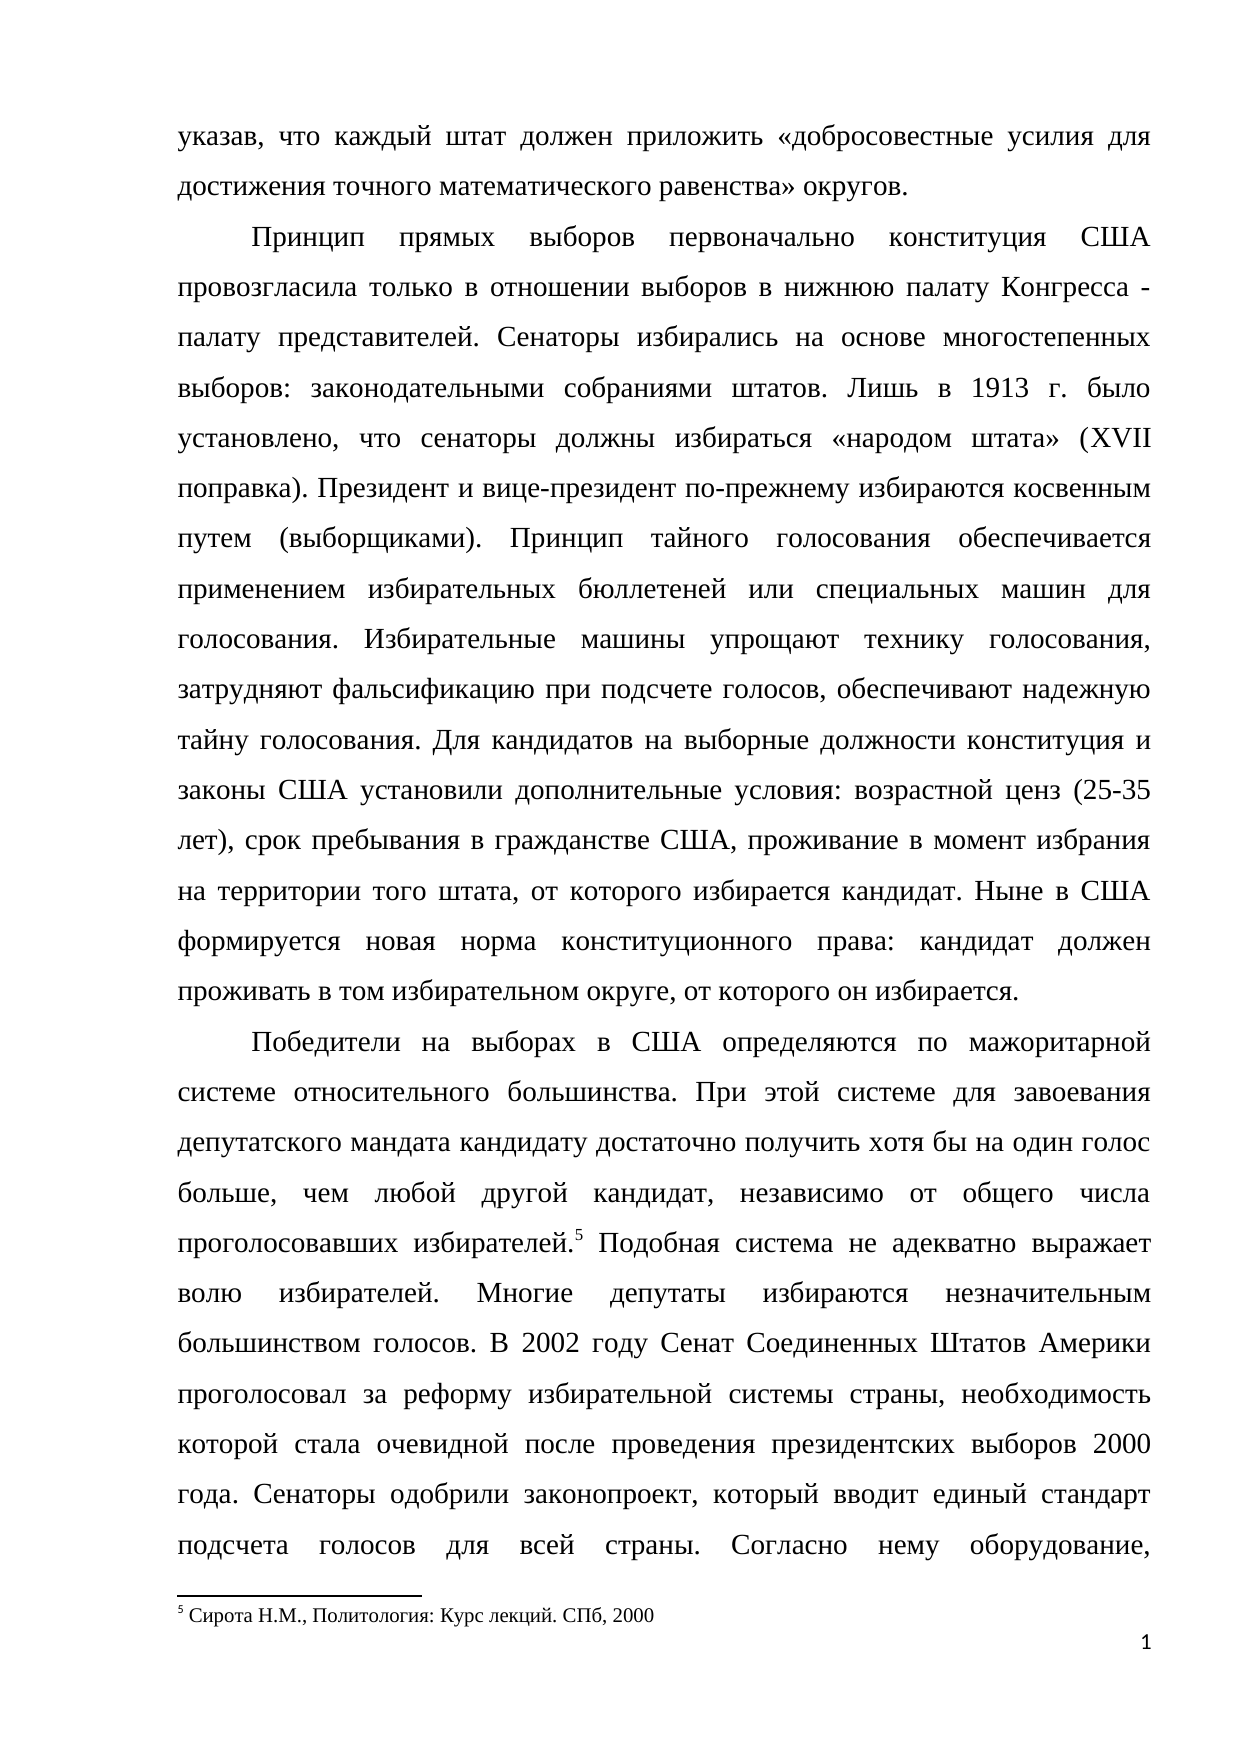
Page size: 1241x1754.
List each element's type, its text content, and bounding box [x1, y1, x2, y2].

text Принцип прямых выборов первоначально конституция США провозгласила только в отношении выборов в нижнюю палату Конгресса - палату представителей. Сенаторы избирались на основе многостепенных выборов: законодательными собраниями штатов. Лишь в 1913 г. было установлено, что сенаторы должны избираться «народом штата» (XVII поправка). Президент и вице-президент по-прежнему избираются косвенным путем (выборщиками). Принцип тайного голосования обеспечивается применением избирательных бюллетеней или специальных машин для голосования. Избирательные машины упрощают технику голосования, затрудняют фальсификацию при подсчете голосов, обеспечивают надежную тайну голосования. Для кандидатов на выборные должности конституция и законы США установили дополнительные условия: возрастной ценз (25-35 лет), срок пребывания в гражданстве США, проживание в момент избрания на территории того штата, от которого избирается кандидат. Ныне в США формируется новая норма конституционного права: кандидат должен проживать в том избирательном округе, от которого он избирается. [177, 219, 1152, 1007]
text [177, 1024, 1152, 1560]
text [177, 118, 1152, 202]
